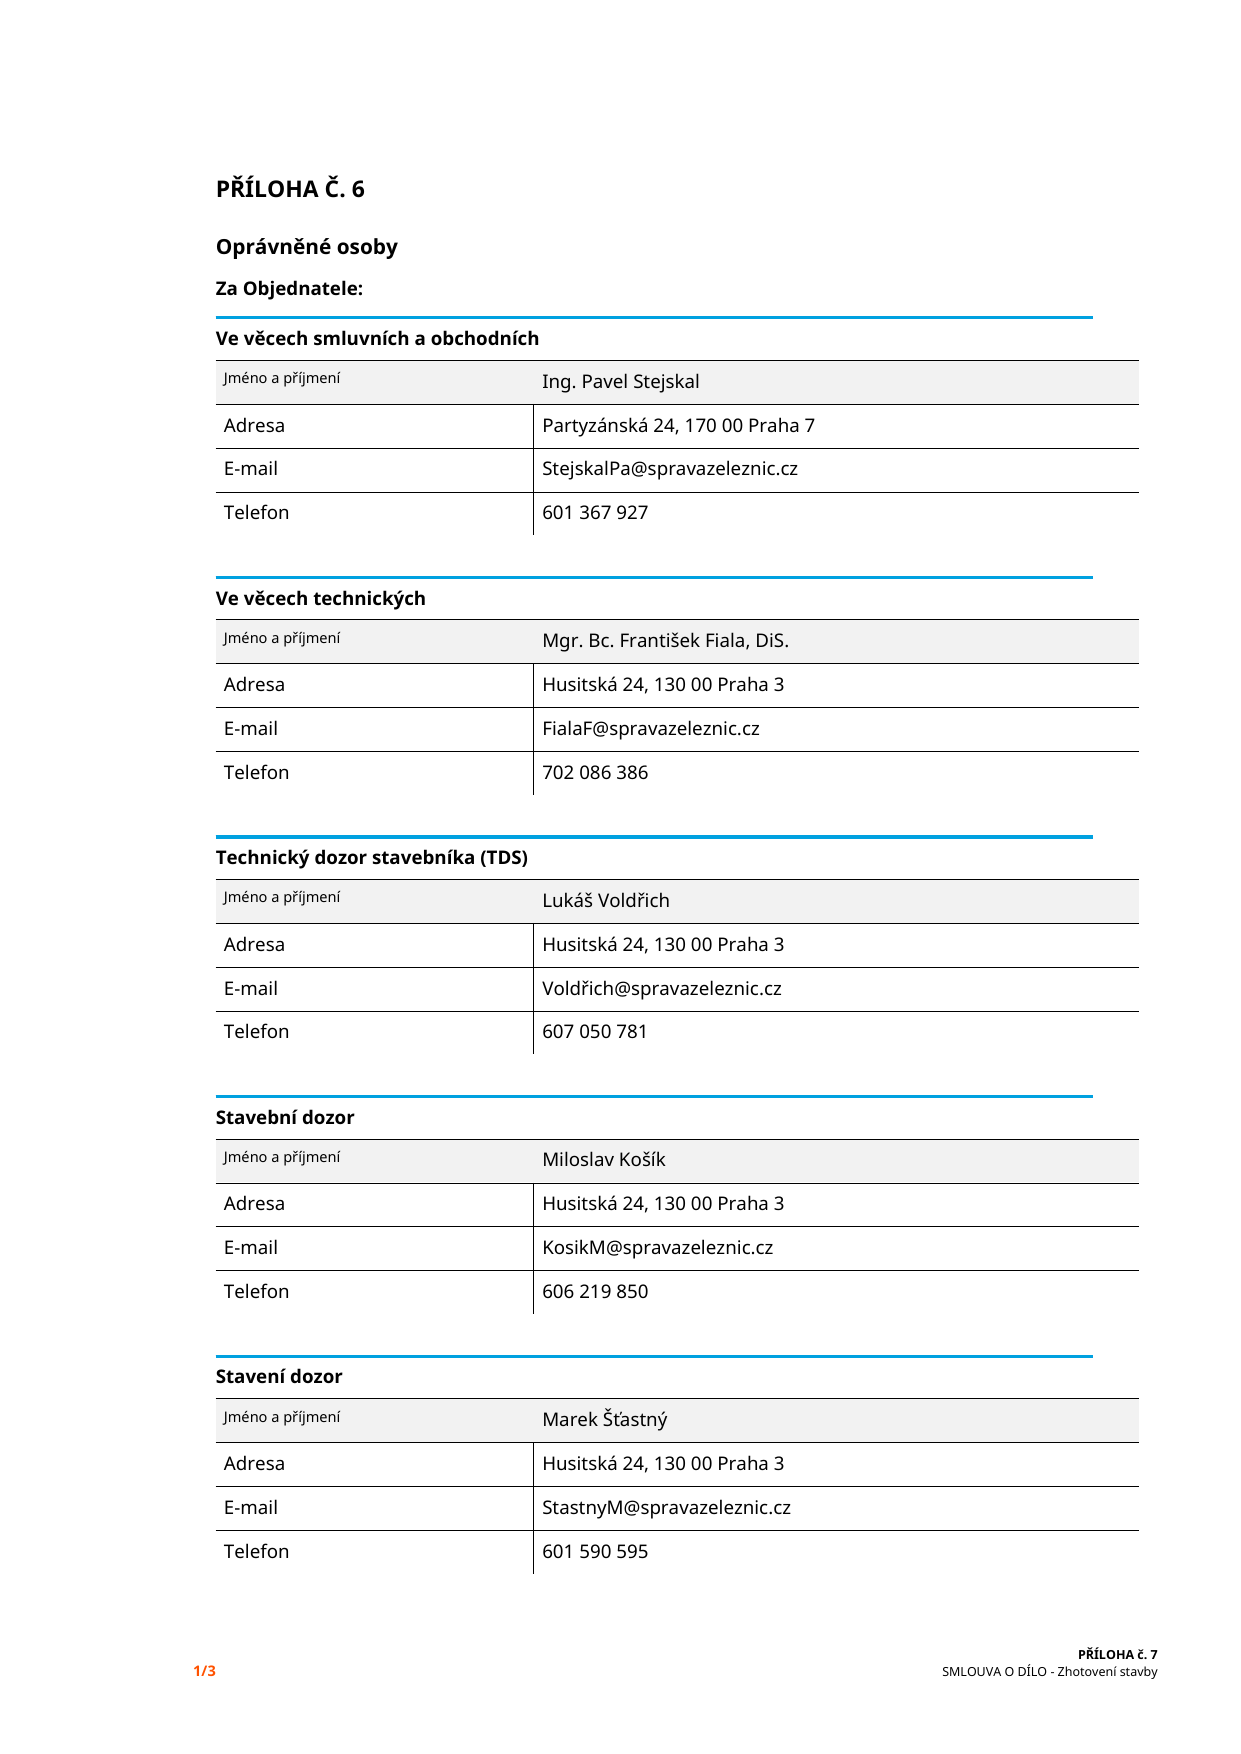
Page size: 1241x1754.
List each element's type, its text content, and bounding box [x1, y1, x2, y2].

text Stavební dozor [216, 1098, 1093, 1130]
text Ve věcech smluvních a obchodních [216, 319, 1093, 351]
table_cell 607 050 781 [534, 1012, 1139, 1054]
table_cell E-mail [216, 708, 533, 751]
table_header Mgr. Bc. František Fiala, DiS. [534, 620, 1139, 663]
text Příloha č. 6 [216, 172, 1093, 204]
table_cell 601 367 927 [534, 493, 1139, 535]
table_cell Telefon [216, 1531, 533, 1573]
table_cell Telefon [216, 493, 533, 535]
table_cell Adresa [216, 1443, 533, 1486]
table_cell Partyzánská 24, 170 00 Praha 7 [534, 405, 1139, 447]
table_cell 601 590 595 [534, 1531, 1139, 1573]
table_cell E-mail [216, 1227, 533, 1270]
table_header Jméno a příjmení [216, 880, 534, 923]
table_cell Adresa [216, 924, 533, 967]
table_cell Telefon [216, 752, 533, 795]
table_cell FialaF@spravazeleznic.cz [534, 708, 1139, 751]
table_cell StastnyM@spravazeleznic.cz [534, 1487, 1139, 1530]
table_cell E-mail [216, 449, 533, 491]
table_cell Telefon [216, 1012, 533, 1054]
table_cell Husitská 24, 130 00 Praha 3 [534, 924, 1139, 967]
text Ve věcech technických [216, 579, 1093, 611]
table_cell E-mail [216, 968, 533, 1011]
table_header Jméno a příjmení [216, 1399, 534, 1442]
table_cell Adresa [216, 405, 533, 447]
table_header Lukáš Voldřich [534, 880, 1139, 923]
table_cell Husitská 24, 130 00 Praha 3 [534, 1443, 1139, 1486]
text Stavení dozor [216, 1358, 1093, 1389]
table_cell Adresa [216, 1184, 533, 1226]
text Za Objednatele: [216, 276, 1093, 301]
table_header Miloslav Košík [534, 1140, 1139, 1182]
table_cell Telefon [216, 1271, 533, 1314]
table_cell Husitská 24, 130 00 Praha 3 [534, 664, 1139, 707]
table_cell Voldřich@spravazeleznic.cz [534, 968, 1139, 1011]
table_header Jméno a příjmení [216, 361, 534, 404]
table_cell KosikM@spravazeleznic.cz [534, 1227, 1139, 1270]
table_cell E-mail [216, 1487, 533, 1530]
table_header Jméno a příjmení [216, 1140, 534, 1182]
table_header Marek Šťastný [534, 1399, 1139, 1442]
table_cell 702 086 386 [534, 752, 1139, 795]
table_cell Adresa [216, 664, 533, 707]
table_cell Husitská 24, 130 00 Praha 3 [534, 1184, 1139, 1226]
text Oprávněné osoby [216, 232, 1093, 260]
table_header Ing. Pavel Stejskal [534, 361, 1139, 404]
table_header Jméno a příjmení [216, 620, 534, 663]
table_cell 606 219 850 [534, 1271, 1139, 1314]
text Technický dozor stavebníka (TDS) [216, 839, 1093, 870]
table_cell StejskalPa@spravazeleznic.cz [534, 449, 1139, 491]
